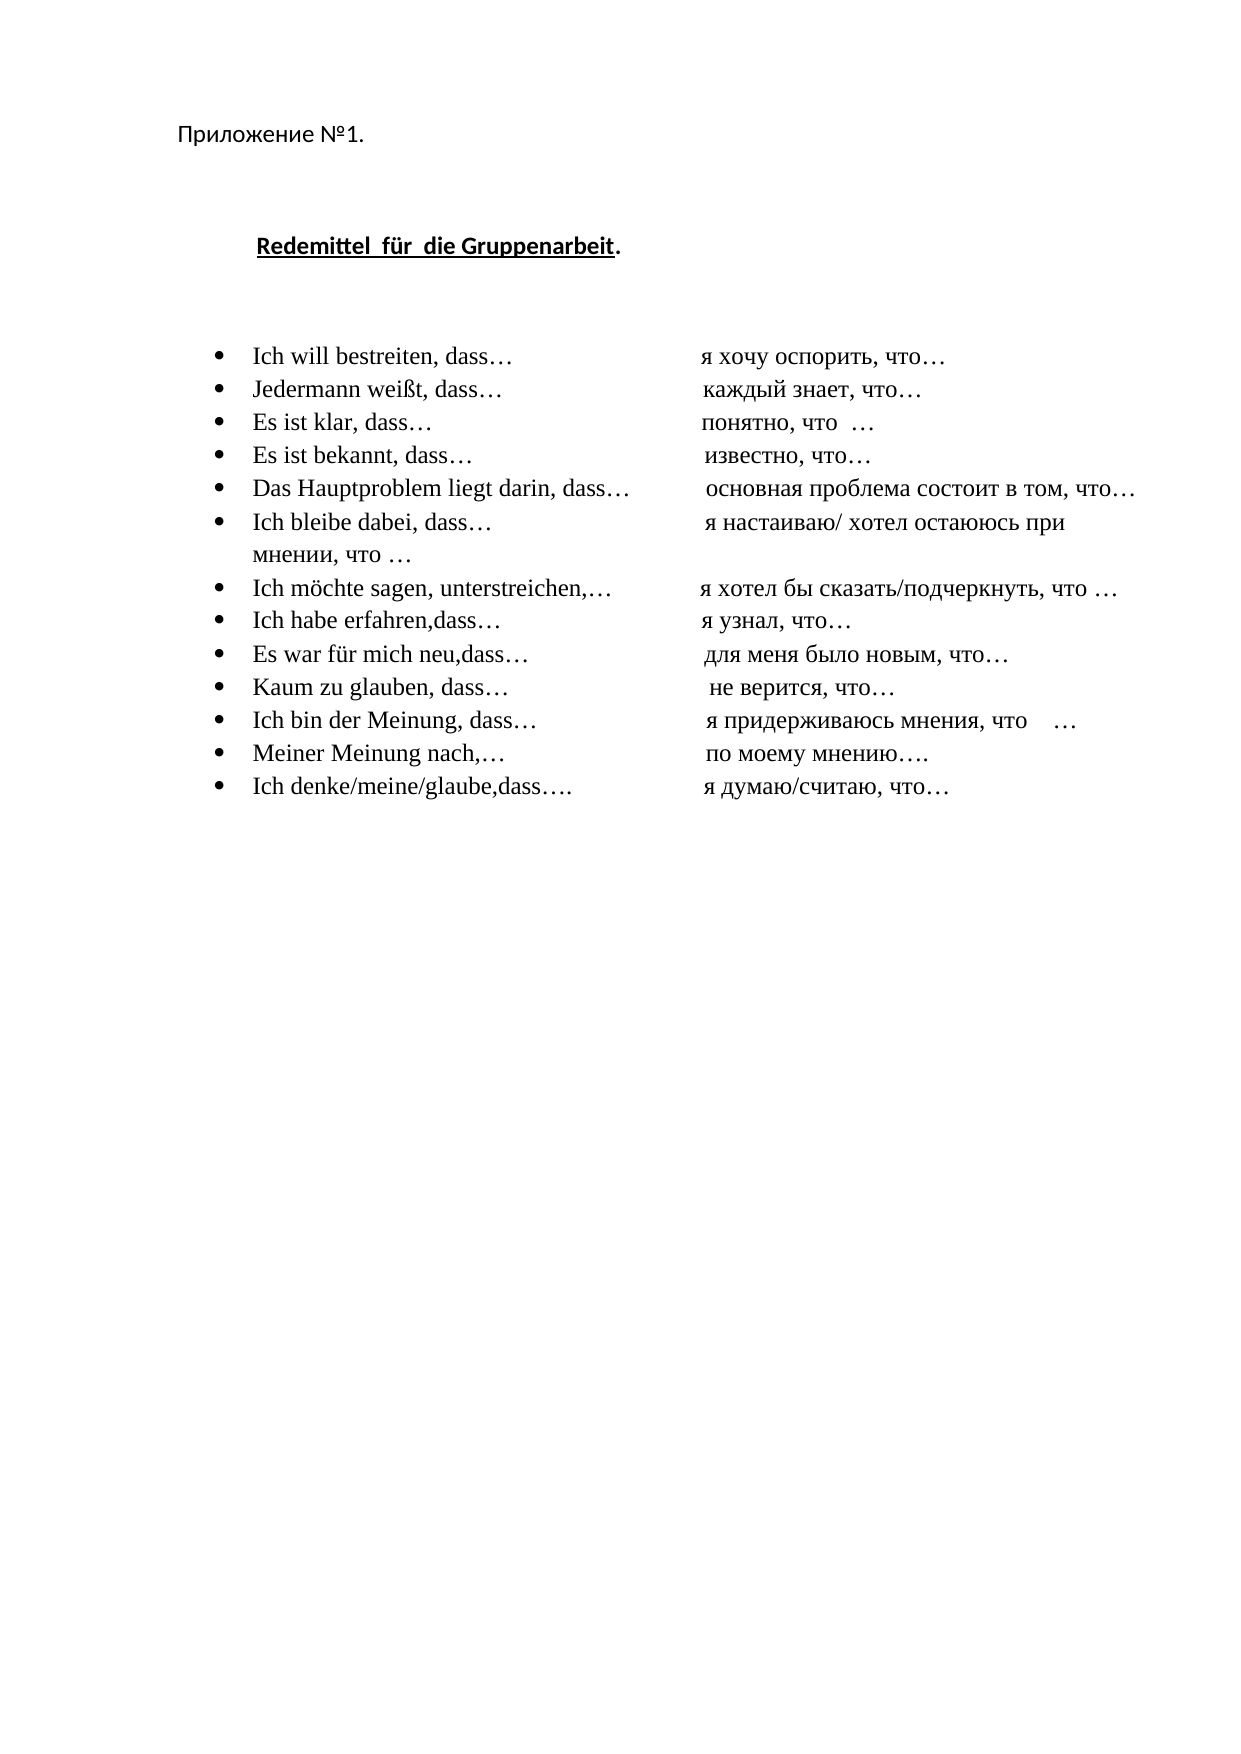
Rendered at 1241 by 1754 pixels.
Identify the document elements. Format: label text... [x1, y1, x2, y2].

text Приложение №1. [177, 118, 1152, 149]
list Jedermann weißt, dass… каждый знает, что… [215, 374, 1152, 403]
list Es ist bekannt, dass… известно, что… [215, 441, 1152, 469]
list Es ist klar, dass… понятно, что … [215, 407, 1152, 436]
list Meiner Meinung nach,… по моему мнению…. [215, 738, 1152, 766]
list Ich bleibe dabei, dass… я настаиваю/ хотел остаююсь при мнении, что … [215, 507, 1152, 568]
list Ich denke/meine/glaube,dass…. я думаю/считаю, что… [215, 771, 1152, 799]
list Ich will bestreiten, dass… я хочу оспорить, что… [215, 341, 1152, 370]
text Redemittel für die Gruppenarbeit. [177, 230, 1152, 260]
list Es war für mich neu,dass… для меня было новым, что… [215, 639, 1152, 667]
list Ich habe erfahren,dass… я узнал, что… [215, 606, 1152, 634]
list Ich bin der Meinung, dass… я придерживаюсь мнения, что … [215, 705, 1152, 733]
list Kaum zu glauben, dass… не верится, что… [215, 672, 1152, 700]
list Ich möchte sagen, unterstreichen,… я хотел бы сказать/подчеркнуть, что … [215, 573, 1152, 601]
list Das Hauptproblem liegt darin, dass… основная проблема состоит в том, что… [215, 473, 1152, 502]
